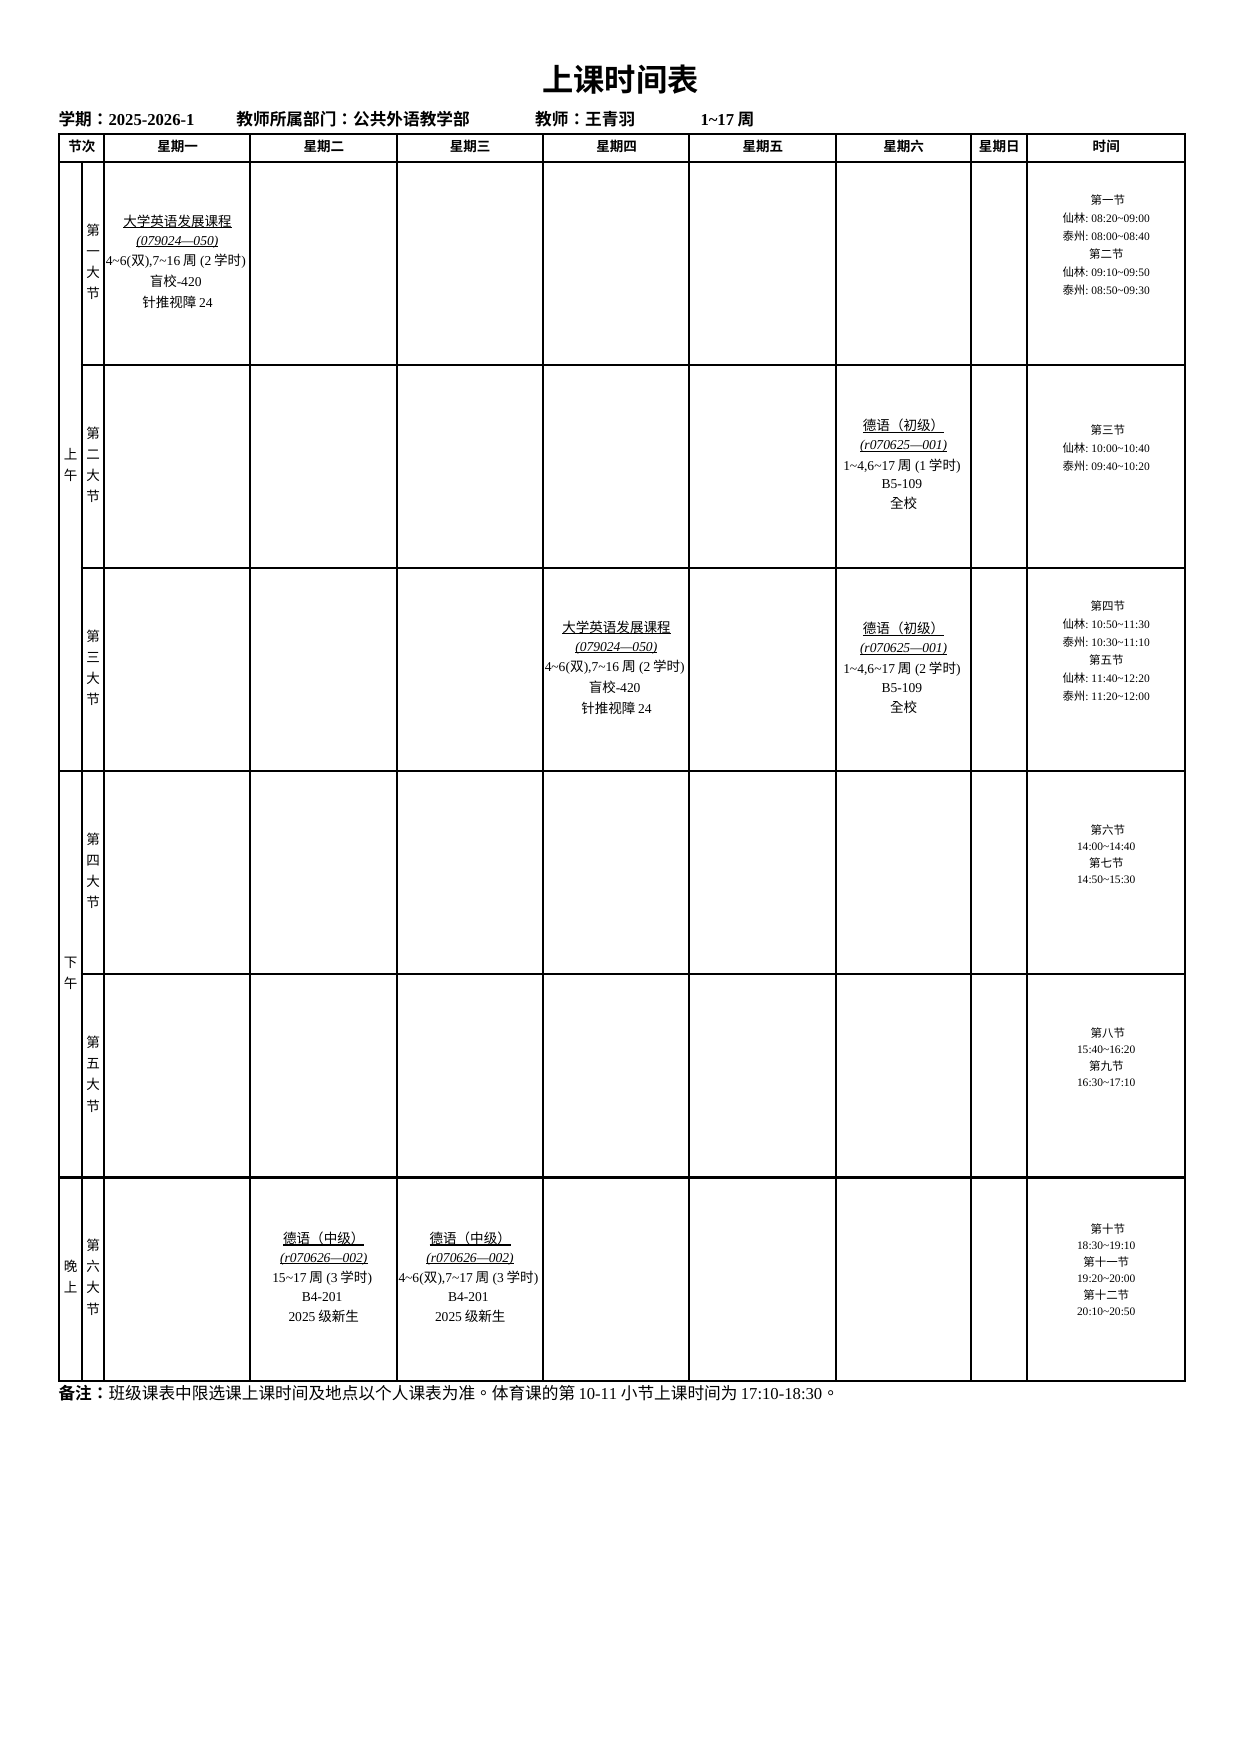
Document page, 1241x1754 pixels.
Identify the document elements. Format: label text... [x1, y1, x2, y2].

table_cell [544, 163, 688, 364]
table_cell [690, 163, 835, 364]
table_cell 第一节 仙林: 08:20~09:00 泰州: 08:00~08:40 第二节 仙林: 09:10~09:50 泰州: 08:50~09:30 [1028, 163, 1184, 364]
table_cell [105, 366, 249, 567]
table_cell [972, 772, 1026, 973]
table_header 时间 [1028, 135, 1184, 161]
table_cell 第六节 14:00~14:40 第七节 14:50~15:30 [1028, 772, 1184, 973]
table_cell [251, 163, 396, 364]
text 上课时间表 [58, 58, 1182, 101]
table_cell [690, 366, 835, 567]
table_cell [544, 1179, 688, 1379]
table_cell 第四大节 [83, 772, 103, 973]
table_cell 第十节 18:30~19:10 第十一节 19:20~20:00 第十二节 20:10~20:50 [1028, 1179, 1184, 1379]
table_cell [105, 569, 249, 770]
table_cell [690, 772, 835, 973]
table_cell [837, 163, 970, 364]
text 备注：班级课表中限选课上课时间及地点以个人课表为准。体育课的第10-11小节上课时间为17:10-18:30。 [58, 1382, 1182, 1404]
table_header 星期四 [544, 135, 688, 161]
table_cell [398, 975, 542, 1176]
table_cell [544, 772, 688, 973]
table_cell [105, 1179, 249, 1379]
table_cell [105, 975, 249, 1176]
table_cell 上午 [60, 163, 81, 770]
table_cell [972, 366, 1026, 567]
table_cell [251, 772, 396, 973]
table_cell [972, 163, 1026, 364]
table_cell 第三大节 [83, 569, 103, 770]
table_cell [398, 366, 542, 567]
table_cell [837, 975, 970, 1176]
table_cell 大学英语发展课程 (079024—050) 4~6(双),7~16周 (2学时) 盲校-420 针推视障24 [105, 163, 249, 364]
table_header 星期六 [837, 135, 970, 161]
table_cell 德语（中级） (r070626—002) 15~17周 (3学时) B4-201 2025级新生 [251, 1179, 396, 1379]
table_cell 德语（中级） (r070626—002) 4~6(双),7~17周 (3学时) B4-201 2025级新生 [398, 1179, 542, 1379]
table_cell 第五大节 [83, 975, 103, 1176]
table_cell [251, 569, 396, 770]
table_header 星期三 [398, 135, 542, 161]
table_cell 第三节 仙林: 10:00~10:40 泰州: 09:40~10:20 [1028, 366, 1184, 567]
table_cell [972, 1179, 1026, 1379]
table_cell 第八节 15:40~16:20 第九节 16:30~17:10 [1028, 975, 1184, 1176]
table_cell [837, 772, 970, 973]
table_cell [251, 366, 396, 567]
table_cell 第一大节 [83, 163, 103, 364]
table_header 星期二 [251, 135, 396, 161]
table_cell [690, 975, 835, 1176]
table_cell [837, 1179, 970, 1379]
table_header 星期五 [690, 135, 835, 161]
table_cell [105, 772, 249, 973]
table_cell [972, 975, 1026, 1176]
table_cell 下午 [60, 772, 81, 1176]
table_cell [972, 569, 1026, 770]
table_cell 第六大节 [83, 1179, 103, 1379]
table_cell [690, 569, 835, 770]
table_cell [690, 1179, 835, 1379]
table_cell 大学英语发展课程 (079024—050) 4~6(双),7~16周 (2学时) 盲校-420 针推视障24 [544, 569, 688, 770]
table_header 节次 [60, 135, 103, 161]
table_cell [398, 569, 542, 770]
table_cell 第二大节 [83, 366, 103, 567]
table_cell 德语（初级） (r070625—001) 1~4,6~17周 (1学时) B5-109 全校 [837, 366, 970, 567]
table_cell [544, 366, 688, 567]
table_cell 德语（初级） (r070625—001) 1~4,6~17周 (2学时) B5-109 全校 [837, 569, 970, 770]
table_cell [251, 975, 396, 1176]
table_header 星期日 [972, 135, 1026, 161]
table_header 星期一 [105, 135, 249, 161]
table_cell 第四节 仙林: 10:50~11:30 泰州: 10:30~11:10 第五节 仙林: 11:40~12:20 泰州: 11:20~12:00 [1028, 569, 1184, 770]
text 学期：2025-2026-1 教师所属部门：公共外语教学部 教师：王青羽 1~17周 [58, 107, 1182, 130]
table_cell [398, 772, 542, 973]
table_cell [544, 975, 688, 1176]
table_cell [398, 163, 542, 364]
table_cell 晚上 [60, 1179, 81, 1379]
